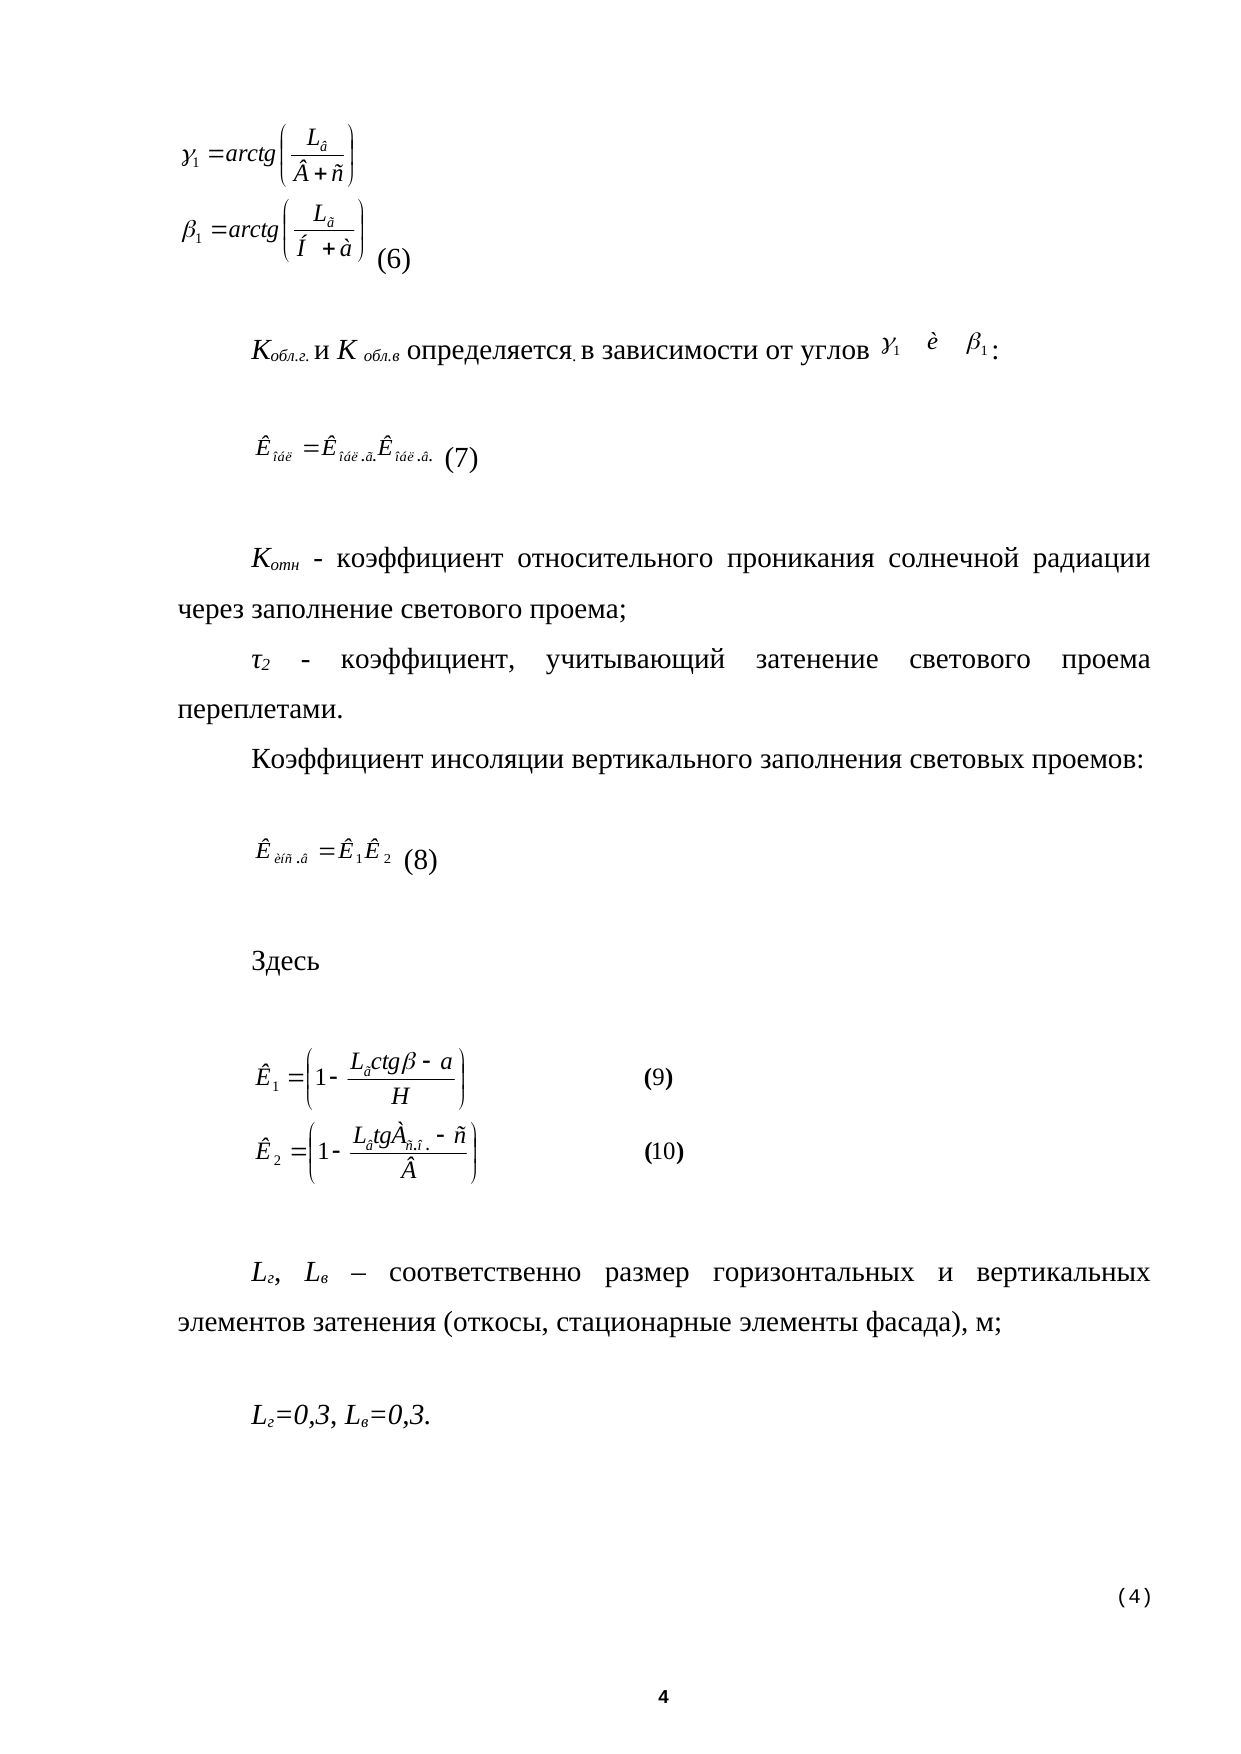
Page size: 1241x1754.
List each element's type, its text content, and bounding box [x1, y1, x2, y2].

text Lг=0,3, Lв=0,3. [177, 1397, 1152, 1431]
text (7) [177, 433, 1152, 473]
text Lг, Lв – соответственно размер горизонтальных и вертикальных элементов затенения (откосы, стационарные элементы фасада), м; [177, 1254, 1152, 1337]
text (8) [177, 835, 1152, 876]
text Кобл.г. и К обл.в определяется. в зависимости от углов : [177, 325, 1152, 366]
text Коэффициент инсоляции вертикального заполнения световых проемов: [177, 742, 1152, 775]
text τ2 - коэффициент, учитывающий затенение светового проема переплетами. [177, 641, 1152, 725]
text Котн - коэффициент относительного проникания солнечной радиации через заполнение светового проема; [177, 540, 1152, 624]
text Здесь [177, 943, 1152, 976]
